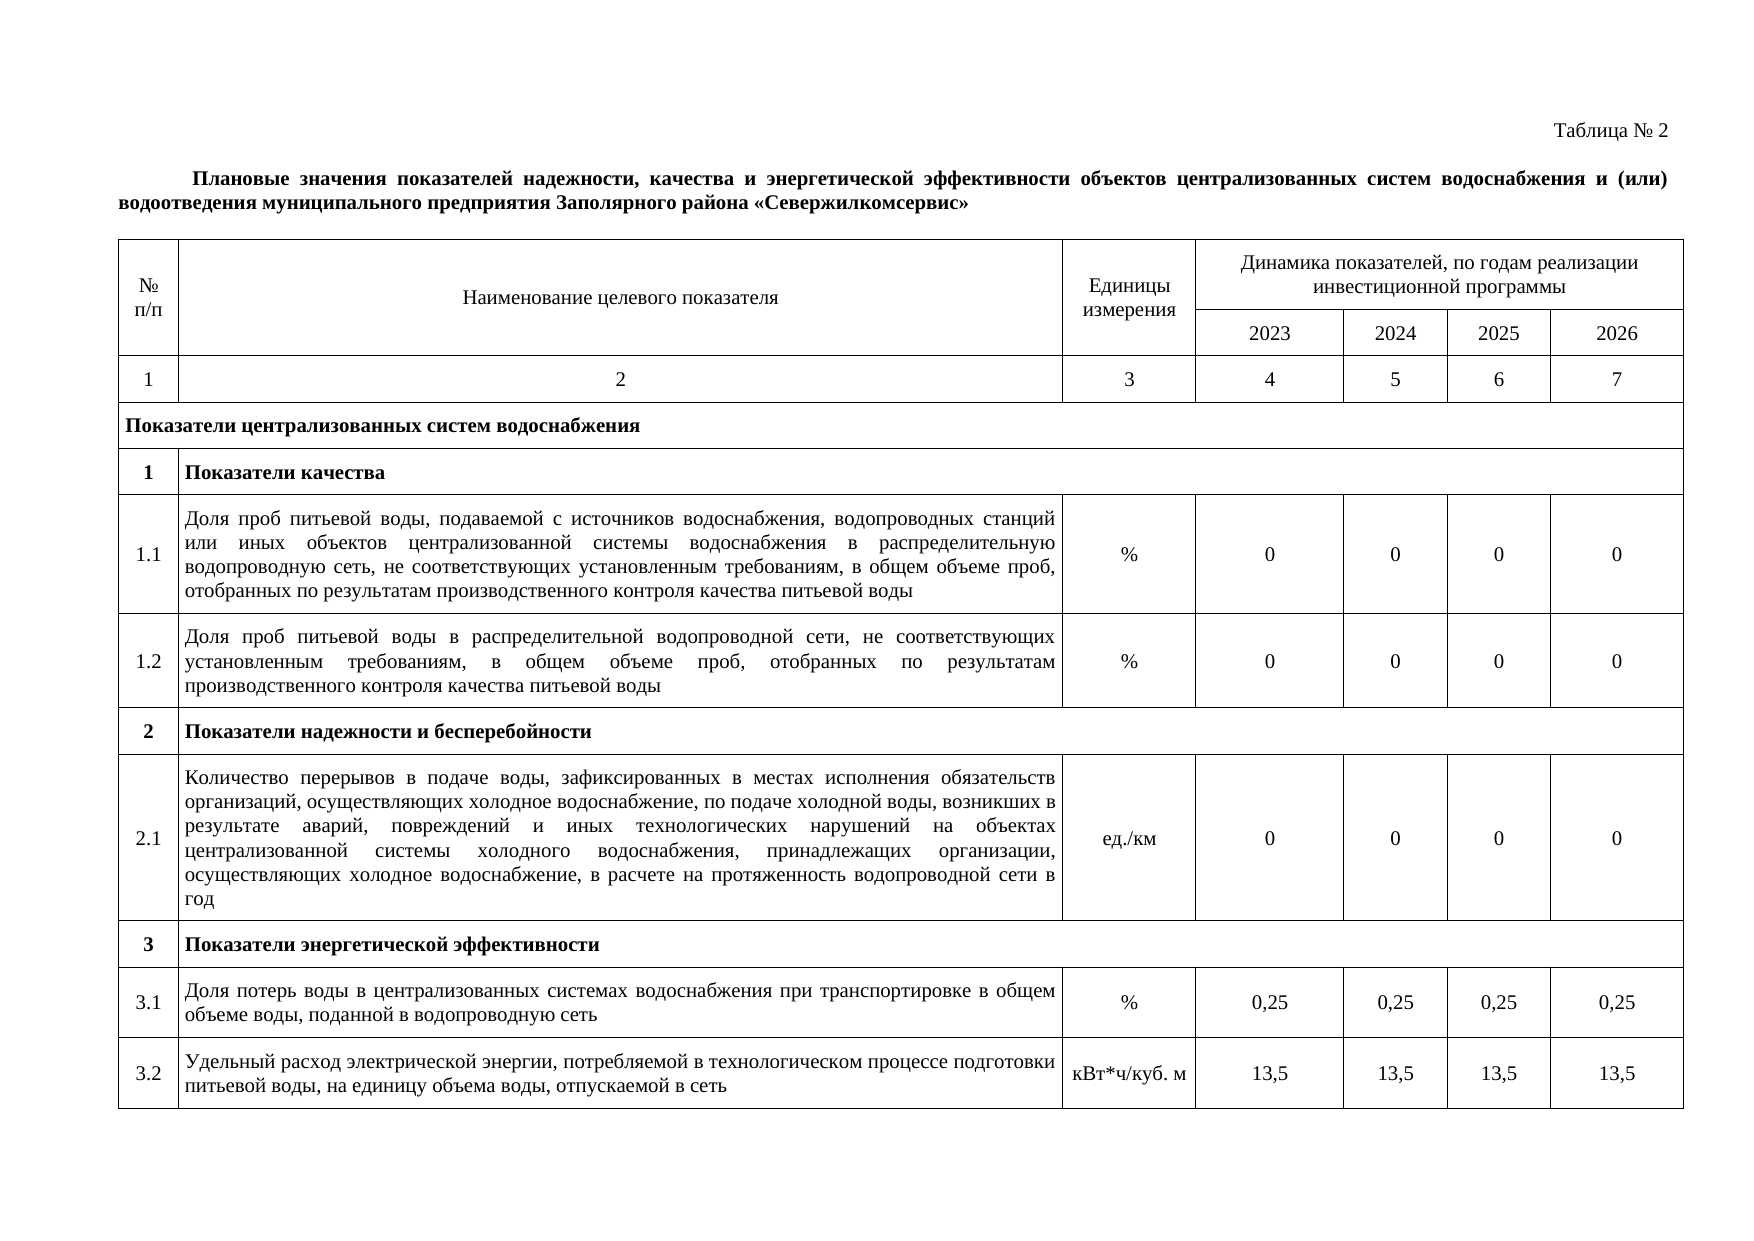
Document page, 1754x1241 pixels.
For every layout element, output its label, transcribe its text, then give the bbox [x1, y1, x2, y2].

table_header № п/п [119, 240, 178, 355]
table_cell Удельный расход электрической энергии, потребляемой в технологическом процессе подготовки питьевой воды, на единицу объема воды, отпускаемой в сеть [179, 1038, 1062, 1107]
table_cell Показатели централизованных систем водоснабжения [119, 403, 1683, 448]
table_cell 0 [1344, 495, 1447, 613]
table_cell 0 [1551, 495, 1683, 613]
table_cell 13,5 [1344, 1038, 1447, 1107]
table_cell 0 [1196, 755, 1343, 920]
table_cell Доля потерь воды в централизованных системах водоснабжения при транспортировке в общем объеме воды, поданной в водопроводную сеть [179, 968, 1062, 1037]
table_cell 1 [119, 449, 178, 494]
title Плановые значения показателей надежности, качества и энергетической эффективности объектов централизованных систем водоснабжения и (или) водоотведения муниципального предприятия Заполярного района «Севержилкомсервис» [118, 166, 1668, 214]
table_cell 2023 [1196, 310, 1343, 355]
table_cell 0,25 [1344, 968, 1447, 1037]
table_header Динамика показателей, по годам реализации инвестиционной программы [1196, 240, 1683, 309]
table_header Единицы измерения [1063, 240, 1195, 355]
table_cell 2026 [1551, 310, 1683, 355]
table_cell 3 [119, 921, 178, 967]
table_cell Показатели энергетической эффективности [179, 921, 1683, 967]
table_cell 2 [119, 708, 178, 754]
table_cell Показатели качества [179, 449, 1683, 494]
table_cell 13,5 [1551, 1038, 1683, 1107]
table_cell 2025 [1448, 310, 1550, 355]
table_cell 6 [1448, 356, 1550, 402]
table_cell 0 [1448, 495, 1550, 613]
table_cell 0 [1448, 614, 1550, 707]
table_cell 0 [1344, 614, 1447, 707]
table_cell 0,25 [1551, 968, 1683, 1037]
table_cell 0 [1551, 755, 1683, 920]
table_cell 0 [1448, 755, 1550, 920]
table_cell кВт*ч/куб. м [1063, 1038, 1195, 1107]
table_cell 3.1 [119, 968, 178, 1037]
table_cell 0,25 [1196, 968, 1343, 1037]
table_cell Количество перерывов в подаче воды, зафиксированных в местах исполнения обязательств организаций, осуществляющих холодное водоснабжение, по подаче холодной воды, возникших в результате аварий, повреждений и иных технологических нарушений на объектах централизованной системы холодного водоснабжения, принадлежащих организации, осуществляющих холодное водоснабжение, в расчете на протяженность водопроводной сети в год [179, 755, 1062, 920]
table_cell 2.1 [119, 755, 178, 920]
table_cell 3.2 [119, 1038, 178, 1107]
table_cell Доля проб питьевой воды в распределительной водопроводной сети, не соответствующих установленным требованиям, в общем объеме проб, отобранных по результатам производственного контроля качества питьевой воды [179, 614, 1062, 707]
table_cell 1.1 [119, 495, 178, 613]
text Таблица № 2 [118, 118, 1668, 142]
table_cell Показатели надежности и бесперебойности [179, 708, 1683, 754]
table_cell Доля проб питьевой воды, подаваемой с источников водоснабжения, водопроводных станций или иных объектов централизованной системы водоснабжения в распределительную водопроводную сеть, не соответствующих установленным требованиям, в общем объеме проб, отобранных по результатам производственного контроля качества питьевой воды [179, 495, 1062, 613]
table_cell 0 [1196, 614, 1343, 707]
table_cell 13,5 [1448, 1038, 1550, 1107]
table_cell % [1063, 968, 1195, 1037]
table_cell 2 [179, 356, 1062, 402]
table_cell 1 [119, 356, 178, 402]
table_cell % [1063, 495, 1195, 613]
table_cell 5 [1344, 356, 1447, 402]
table_cell % [1063, 614, 1195, 707]
table_cell 13,5 [1196, 1038, 1343, 1107]
table_cell 1.2 [119, 614, 178, 707]
table_cell 7 [1551, 356, 1683, 402]
table_cell 4 [1196, 356, 1343, 402]
table_header Наименование целевого показателя [179, 240, 1062, 355]
table_cell 0,25 [1448, 968, 1550, 1037]
table_cell 0 [1344, 755, 1447, 920]
table_cell 0 [1196, 495, 1343, 613]
table_cell 3 [1063, 356, 1195, 402]
table_cell 2024 [1344, 310, 1447, 355]
table_cell 0 [1551, 614, 1683, 707]
table_cell ед./км [1063, 755, 1195, 920]
